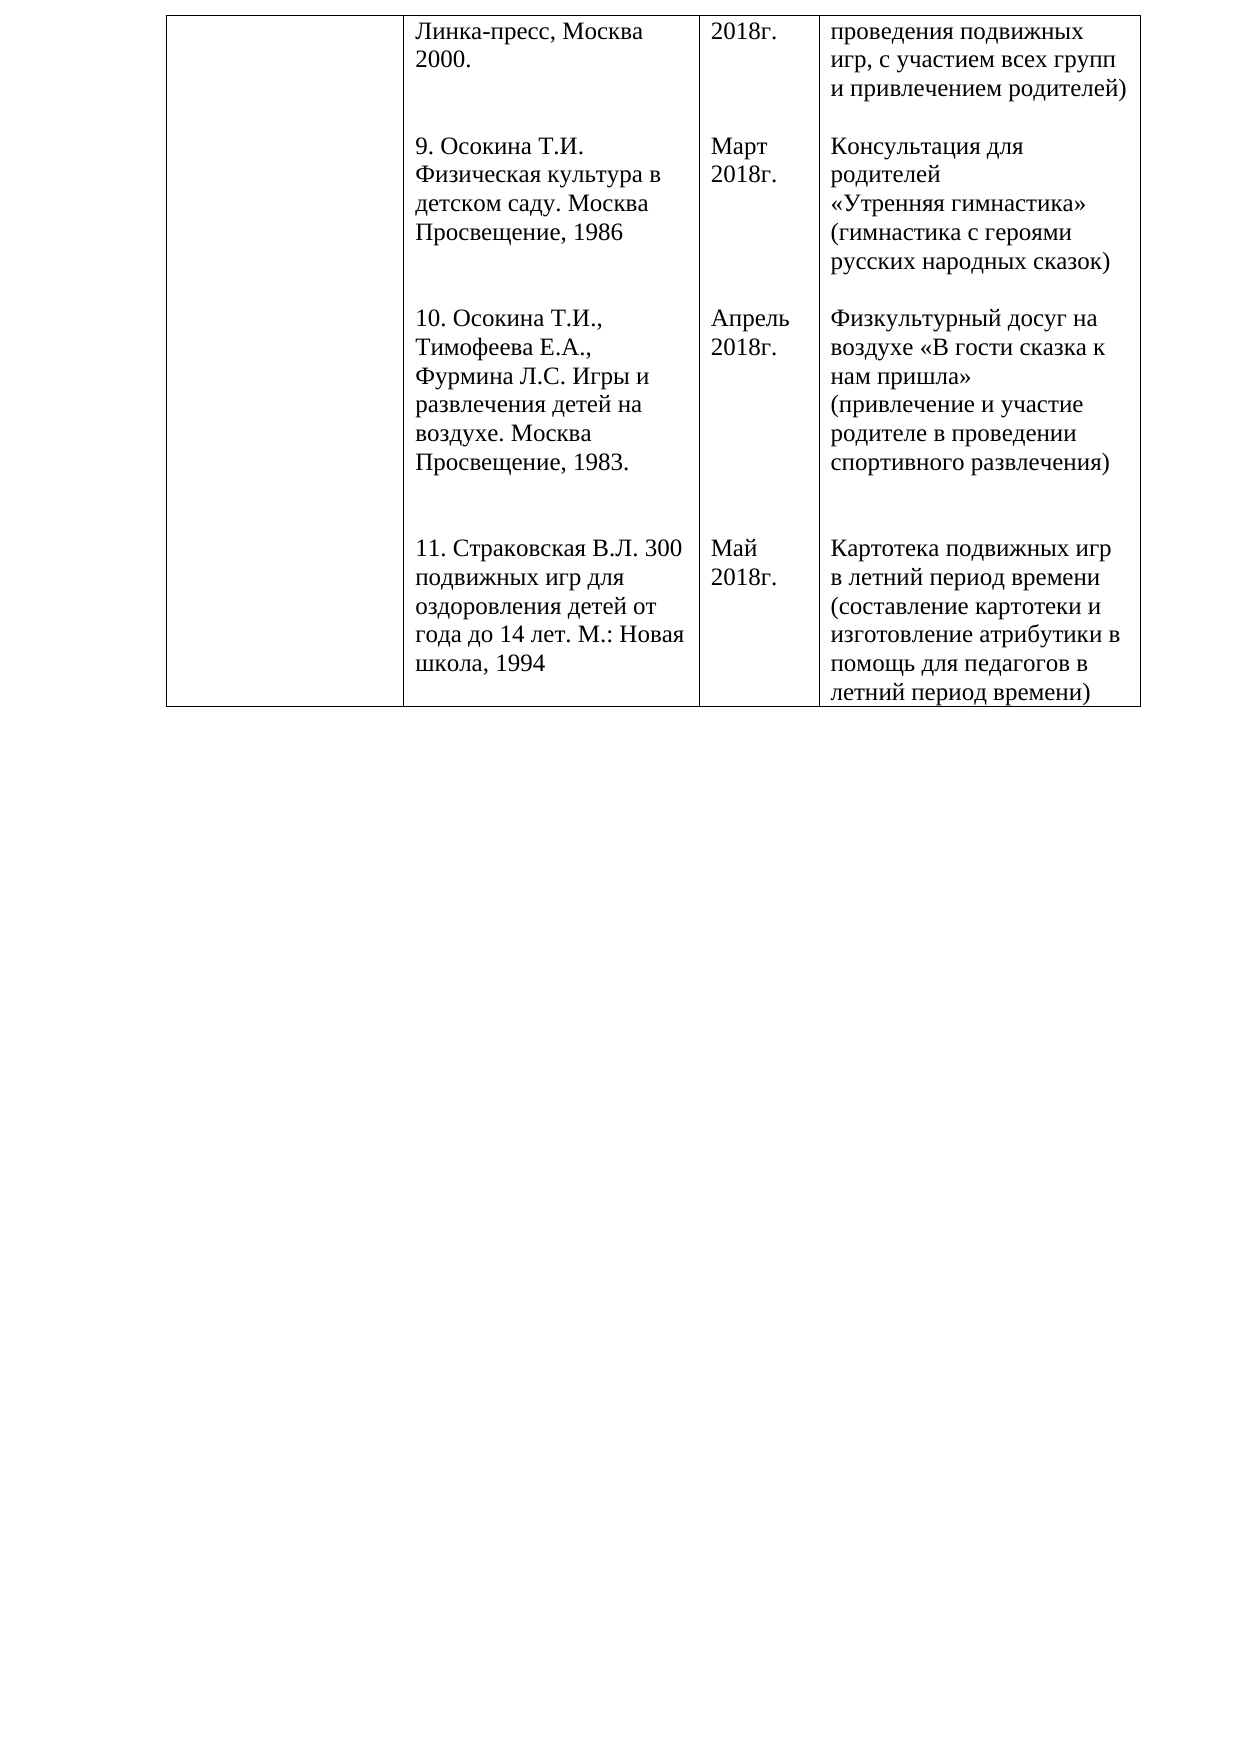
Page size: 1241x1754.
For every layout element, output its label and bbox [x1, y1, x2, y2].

table_cell [820, 16, 1140, 706]
table_cell [404, 16, 699, 706]
table_cell [167, 16, 403, 706]
table_cell [700, 16, 819, 706]
